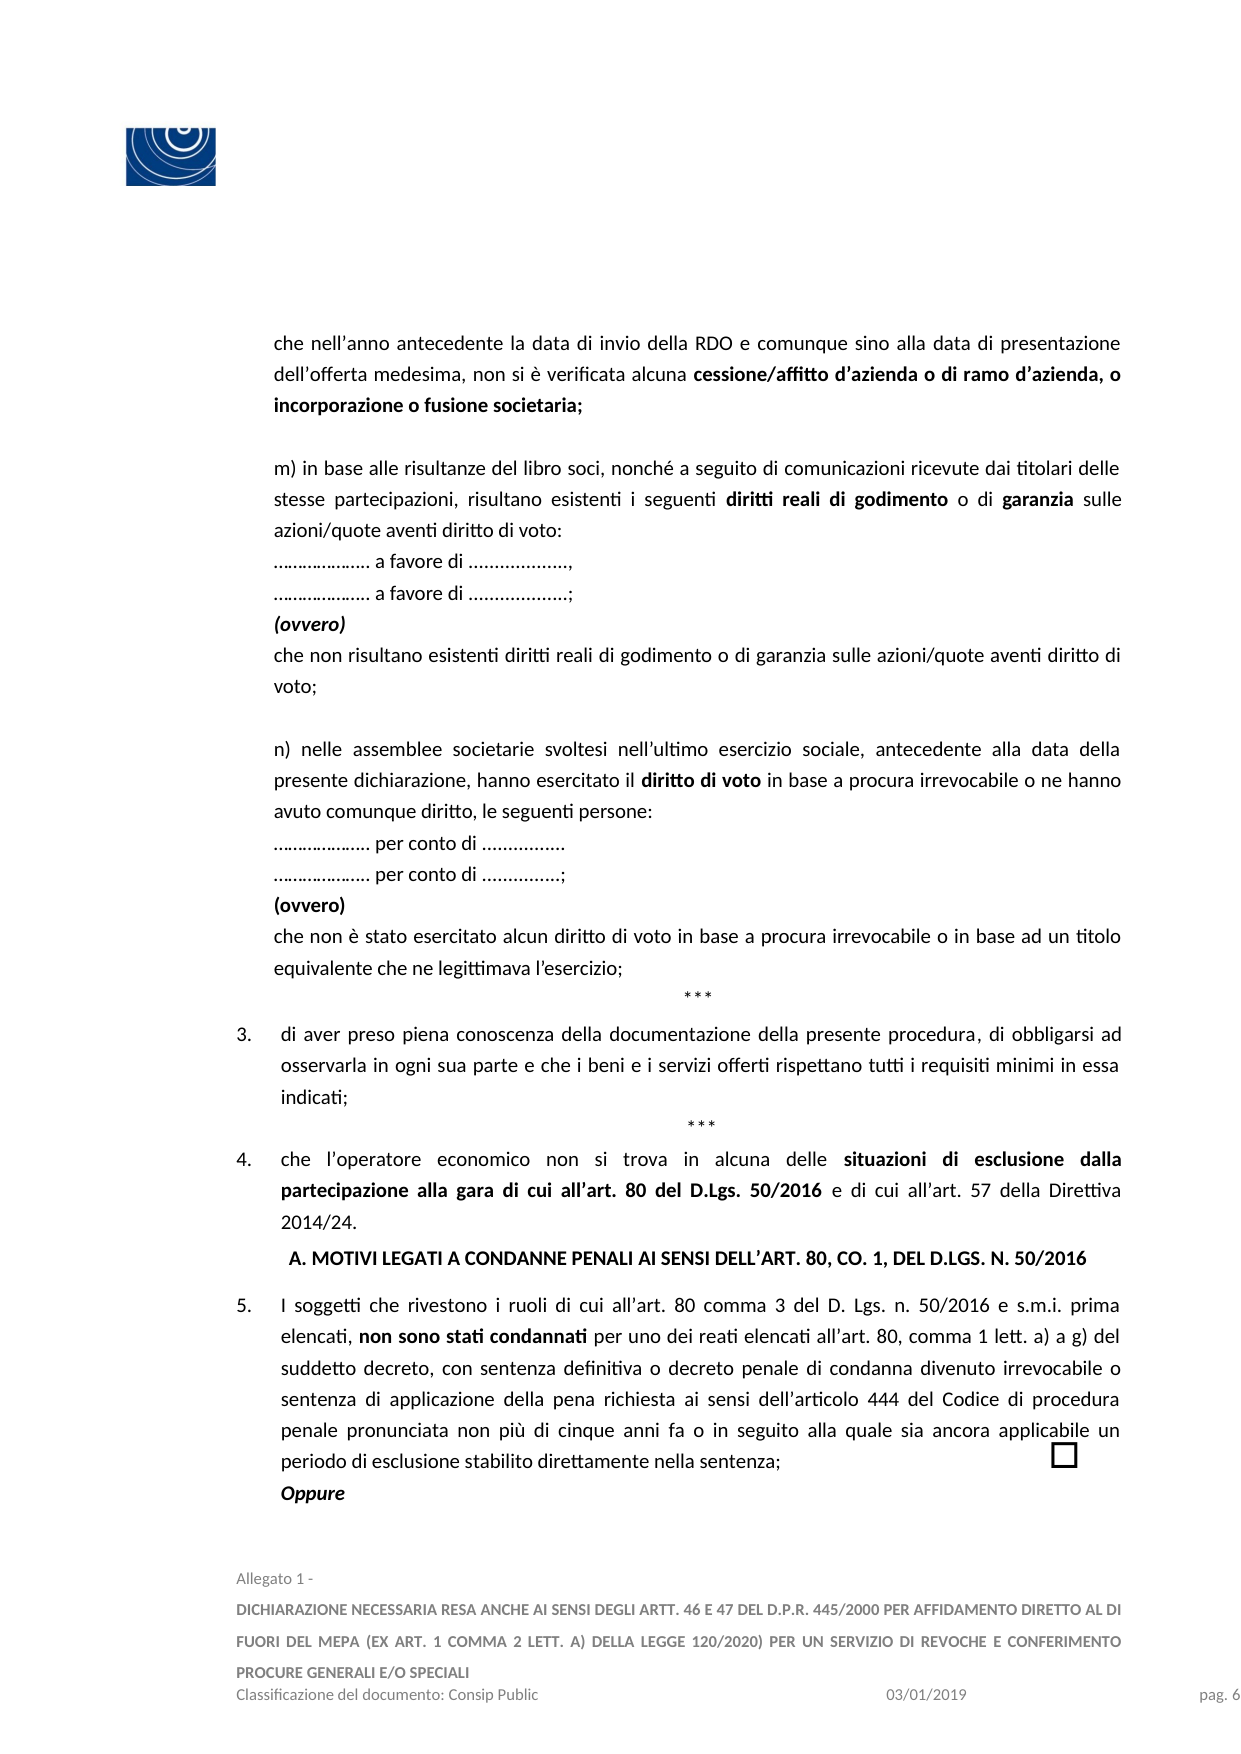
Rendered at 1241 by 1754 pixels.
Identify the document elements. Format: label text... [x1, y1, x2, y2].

list che nell’anno antecedente la data di invio della RDO e comunque sino alla data di presentazione dell’offerta medesima, non si è verificata alcuna cessione/affitto d’azienda o di ramo d’azienda, o incorporazione o fusione societaria; [274, 325, 1122, 419]
list Oppure [281, 1475, 1122, 1506]
picture [0, 0, 216, 185]
text ……………….. per conto di ................ [273, 825, 1122, 856]
text che non è stato esercitato alcun diritto di voto in base a procura irrevocabile o in base ad un titolo equivalente che ne legittimava l’esercizio; [273, 919, 1122, 981]
text (ovvero) [273, 606, 1122, 637]
list I soggetti che rivestono i ruoli di cui all’art. 80 comma 3 del D. Lgs. n. 50/2016 e s.m.i. prima elencati, non sono stati condannati per uno dei reati elencati all’art. 80, comma 1 lett. a) a g) del suddetto decreto, con sentenza definitiva o decreto penale di condanna divenuto irrevocabile o sentenza di applicazione della pena richiesta ai sensi dell’articolo 444 del Codice di procedura penale pronunciata non più di cinque anni fa o in seguito alla quale sia ancora applicabile un periodo di esclusione stabilito direttamente nella sentenza; □ [236, 1288, 1122, 1475]
text ……………….. a favore di ...................; [273, 575, 1122, 606]
text m) in base alle risultanze del libro soci, nonché a seguito di comunicazioni ricevute dai titolari delle stesse partecipazioni, risultano esistenti i seguenti diritti reali di godimento o di garanzia sulle azioni/quote aventi diritto di voto: [273, 450, 1122, 544]
list che l’operatore economico non si trova in alcuna delle situazioni di esclusione dalla partecipazione alla gara di cui all’art. 80 del D.Lgs. 50/2016 e di cui all’art. 57 della Direttiva 2014/24. [236, 1142, 1122, 1235]
text ……………….. per conto di ...............; [273, 856, 1122, 887]
list *** [281, 1110, 1122, 1142]
text ……………….. a favore di ..................., [273, 544, 1122, 575]
list A. MOTIVI LEGATI A CONDANNE PENALI AI SENSI DELL’ART. 80, CO. 1, DEL D.LGS. N. 50/2016 [288, 1245, 1122, 1271]
text (ovvero) [273, 887, 1122, 919]
text *** [273, 981, 1122, 1012]
text n) nelle assemblee societarie svoltesi nell’ultimo esercizio sociale, antecedente alla data della presente dichiarazione, hanno esercitato il diritto di voto in base a procura irrevocabile o ne hanno avuto comunque diritto, le seguenti persone: [273, 731, 1122, 825]
text che non risultano esistenti diritti reali di godimento o di garanzia sulle azioni/quote aventi diritto di voto; [273, 637, 1122, 700]
list di aver preso piena conoscenza della documentazione della presente procedura, di obbligarsi ad osservarla in ogni sua parte e che i beni e i servizi offerti rispettano tutti i requisiti minimi in essa indicati; [236, 1017, 1122, 1110]
